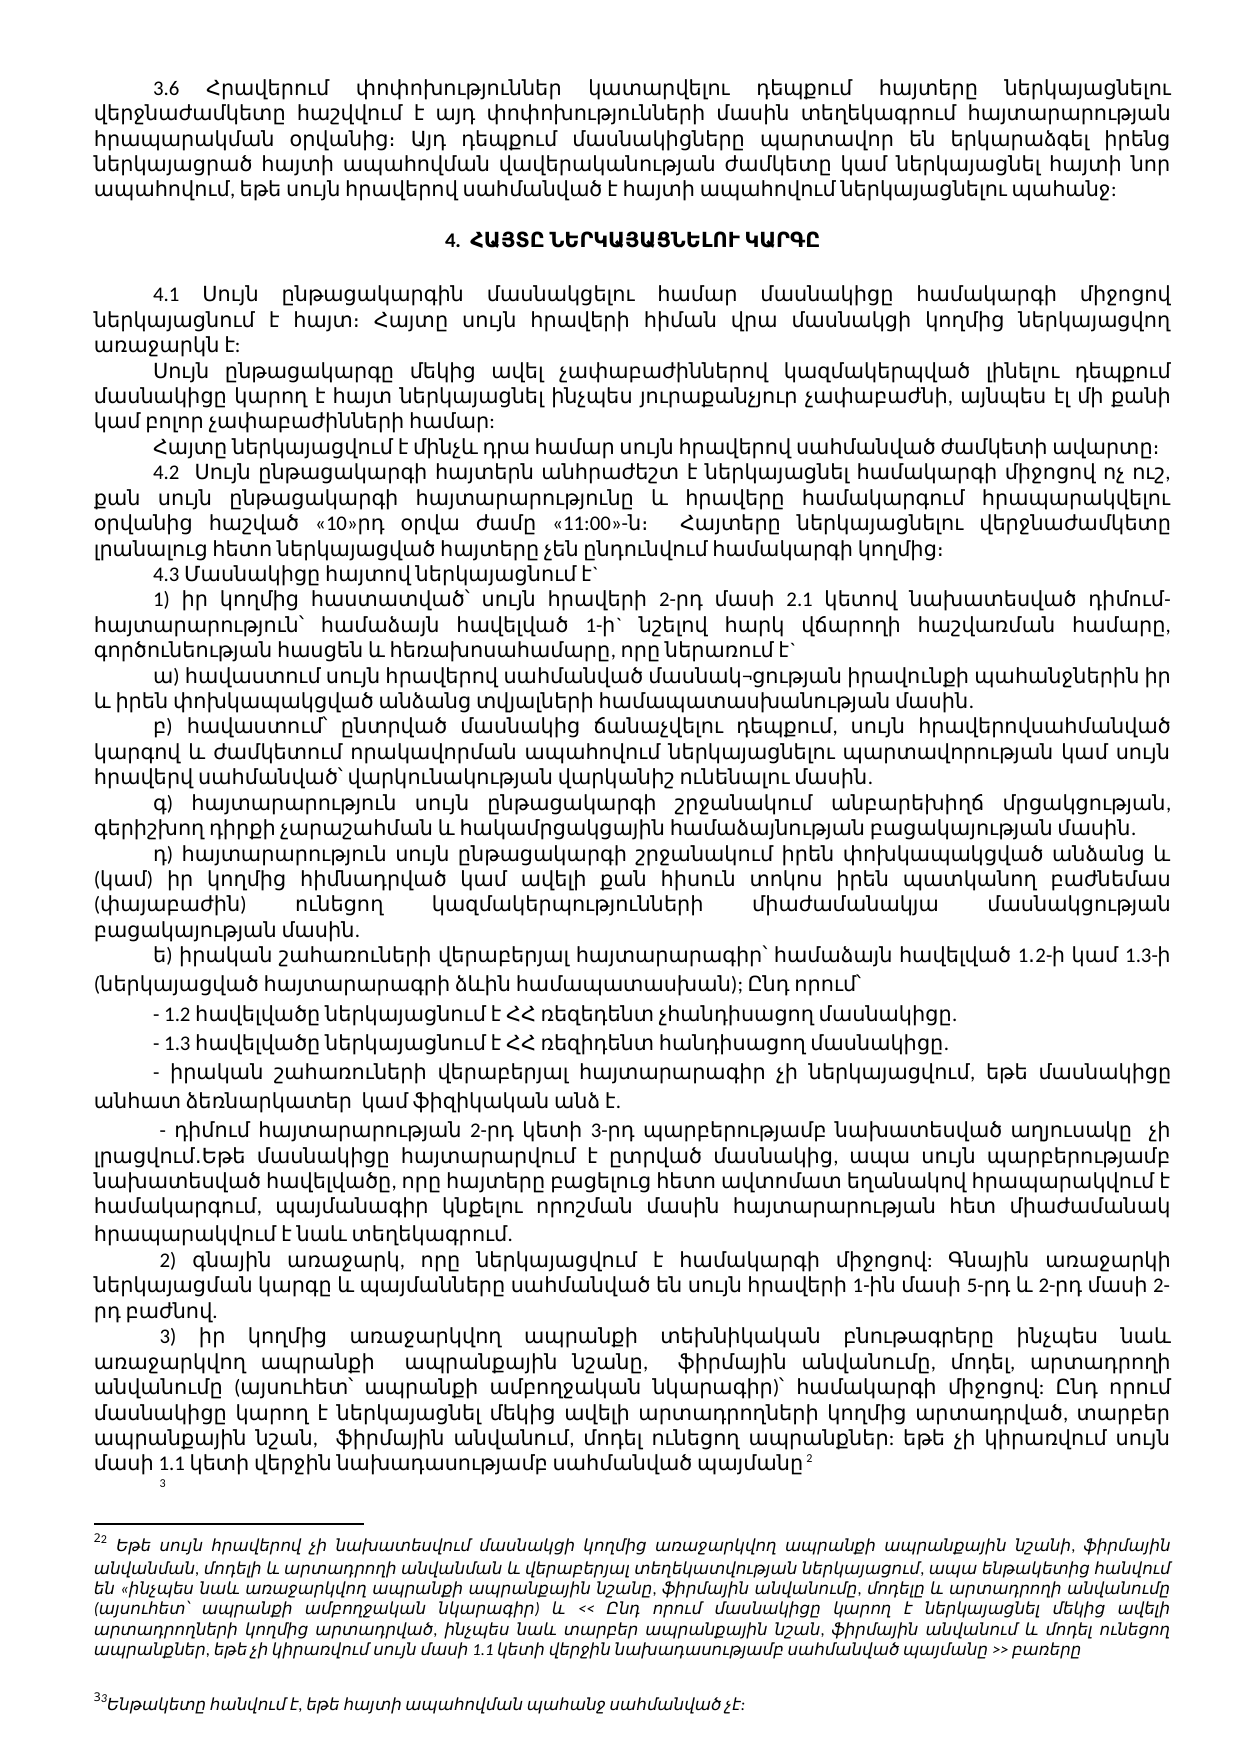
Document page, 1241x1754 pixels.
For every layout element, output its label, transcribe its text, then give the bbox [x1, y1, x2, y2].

text Հայտը ներկայացվում է մինչև դրա համար սույն հրավերով սահմանված ժամկետի ավարտը։ [94, 434, 1171, 459]
text 1) իր կողմից հաստատված՝ սույն հրավերի 2-րդ մասի 2.1 կետով նախատեսված դիմում-հայտարարություն՝ համաձայն հավելված 1-ի` նշելով հարկ վճարողի հաշվառման համարը, գործունեության հասցեն և հեռախոսահամարը, որը ներառում է` [94, 587, 1171, 663]
text 4.2 Սույն ընթացակարգի հայտերն անհրաժեշտ է ներկայացնել համակարգի միջոցով ոչ ուշ, քան սույն ընթացակարգի հայտարարությունը և հրավերը համակարգում հրապարակվելու օրվանից հաշված «10»րդ օրվա ժամը «11:00»-ն։ Հայտերը ներկայացնելու վերջնաժամկետը լրանալուց հետո ներկայացված հայտերը չեն ընդունվում համակարգի կողմից։ [94, 459, 1171, 561]
text ա) հավաստում սույն հրավերով սահմանված մասնակ¬ցության իրավունքի պահանջներին իր և իրեն փոխկապակցված անձանց տվյալների համապատասխանության մասին. [94, 663, 1171, 714]
text 4.1 Սույն ընթացակարգին մասնակցելու համար մասնակիցը համակարգի միջոցով ներկայացնում է հայտ։ Հայտը սույն հրավերի հիման վրա մասնակցի կողմից ներկայացվող առաջարկն է: [94, 282, 1171, 358]
text բ) հավաստում՝ ընտրված մասնակից ճանաչվելու դեպքում, սույն հրավերովսահմանված կարգով և ժամկետում որակավորման ապահովում ներկայացնելու պարտավորության կամ սույն հրավերվ սահմանված՝ վարկունակության վարկանիշ ունենալու մասին. [94, 714, 1171, 790]
text 2) գնային առաջարկ, որը ներկայացվում է համակարգի միջոցով: Գնային առաջարկի ներկայացման կարգը և պայմանները սահմանված են սույն հրավերի 1-ին մասի 5-րդ և 2-րդ մասի 2-րդ բաժնով. [94, 1247, 1171, 1323]
text - իրական շահառուների վերաբերյալ հայտարարագիր չի ներկայացվում, եթե մասնակիցը անհատ ձեռնարկատեր կամ ֆիզիկական անձ է. [94, 1059, 1171, 1114]
text - դիմում հայտարարության 2-րդ կետի 3-րդ պարբերությամբ նախատեսված աղյուսակը չի լրացվում․Եթե մասնակիցը հայտարարվում է ըտրված մասնակից, ապա սույն պարբերությամբ նախատեսված հավելվածը, որը հայտերը բացելուց հետո ավտոմատ եղանակով հրապարակվում է համակարգում, պայմանագիր կնքելու որոշման մասին հայտարարության հետ միաժամանակ հրապարակվում է նաև տեղեկագրում. [94, 1117, 1171, 1247]
text գ) հայտարարություն սույն ընթացակարգի շրջանակում անբարեխիղճ մրցակցության, գերիշխող դիրքի չարաշահման և հակամրցակցային համաձայնության բացակայության մասին. [94, 790, 1171, 841]
text ե) իրական շահառուների վերաբերյալ հայտարարագիր՝ համաձայն հավելված 1․2-ի կամ 1.3-ի (ներկայացված հայտարարագրի ձևին համապատասխան); Ընդ որում՝ [94, 942, 1171, 997]
text - 1.2 հավելվածը ներկայացնում է ՀՀ ռեզեդենտ չհանդիսացող մասնակիցը. [94, 1001, 1171, 1026]
text 3) իր կողմից առաջարկվող ապրանքի տեխնիկական բնութագրերը ինչպես նաև առաջարկվող ապրանքի ապրանքային նշանը, ֆիրմային անվանումը, մոդել, արտադրողի անվանումը (այսուհետ՝ ապրանքի ամբողջական նկարագիր)՝ համակարգի միջոցով: Ընդ որում մասնակիցը կարող է ներկայացնել մեկից ավելի արտադրողների կողմից արտադրված, տարբեր ապրանքային նշան, ֆիրմային անվանում, մոդել ունեցող ապրանքներ: եթե չի կիրառվում սույն մասի 1.1 կետի վերջին նախադասությամբ սահմանված պայմանը 2 [94, 1323, 1171, 1476]
text 3.6 Հրավերում փոփոխություններ կատարվելու դեպքում հայտերը ներկայացնելու վերջնաժամկետը հաշվվում է այդ փոփոխությունների մասին տեղեկագրում հայտարարության հրապարակման օրվանից։ Այդ դեպքում մասնակիցները պարտավոր են երկարաձգել իրենց ներկայացրած հայտի ապահովման վավերականության ժամկետը կամ ներկայացնել հայտի նոր ապահովում, եթե սույն հրավերով սահմանված է հայտի ապահովում ներկայացնելու պահանջ: [94, 75, 1171, 202]
text Սույն ընթացակարգը մեկից ավել չափաբաժիններով կազմակերպված լինելու դեպքում մասնակիցը կարող է հայտ ներկայացնել ինչպես յուրաքանչյուր չափաբաժնի, այնպես էլ մի քանի կամ բոլոր չափաբաժինների համար: [94, 358, 1171, 434]
text - 1.3 հավելվածը ներկայացնում է ՀՀ ռեզիդենտ հանդիսացող մասնակիցը. [94, 1030, 1171, 1055]
text 4.3 Մասնակիցը հայտով ներկայացնում է` [94, 561, 1171, 587]
text 3 [94, 1476, 1171, 1501]
text 4. ՀԱՅՏԸ ՆԵՐԿԱՅԱՑՆԵԼՈՒ ԿԱՐԳԸ [94, 227, 1171, 253]
text դ) հայտարարություն սույն ընթացակարգի շրջանակում իրեն փոխկապակցված անձանց և (կամ) իր կողմից հիմնադրված կամ ավելի քան հիսուն տոկոս իրեն պատկանող բաժնեմաս (փայաբաժին) ունեցող կազմակերպությունների միաժամանակյա մասնակցության բացակայության մասին. [94, 841, 1171, 942]
